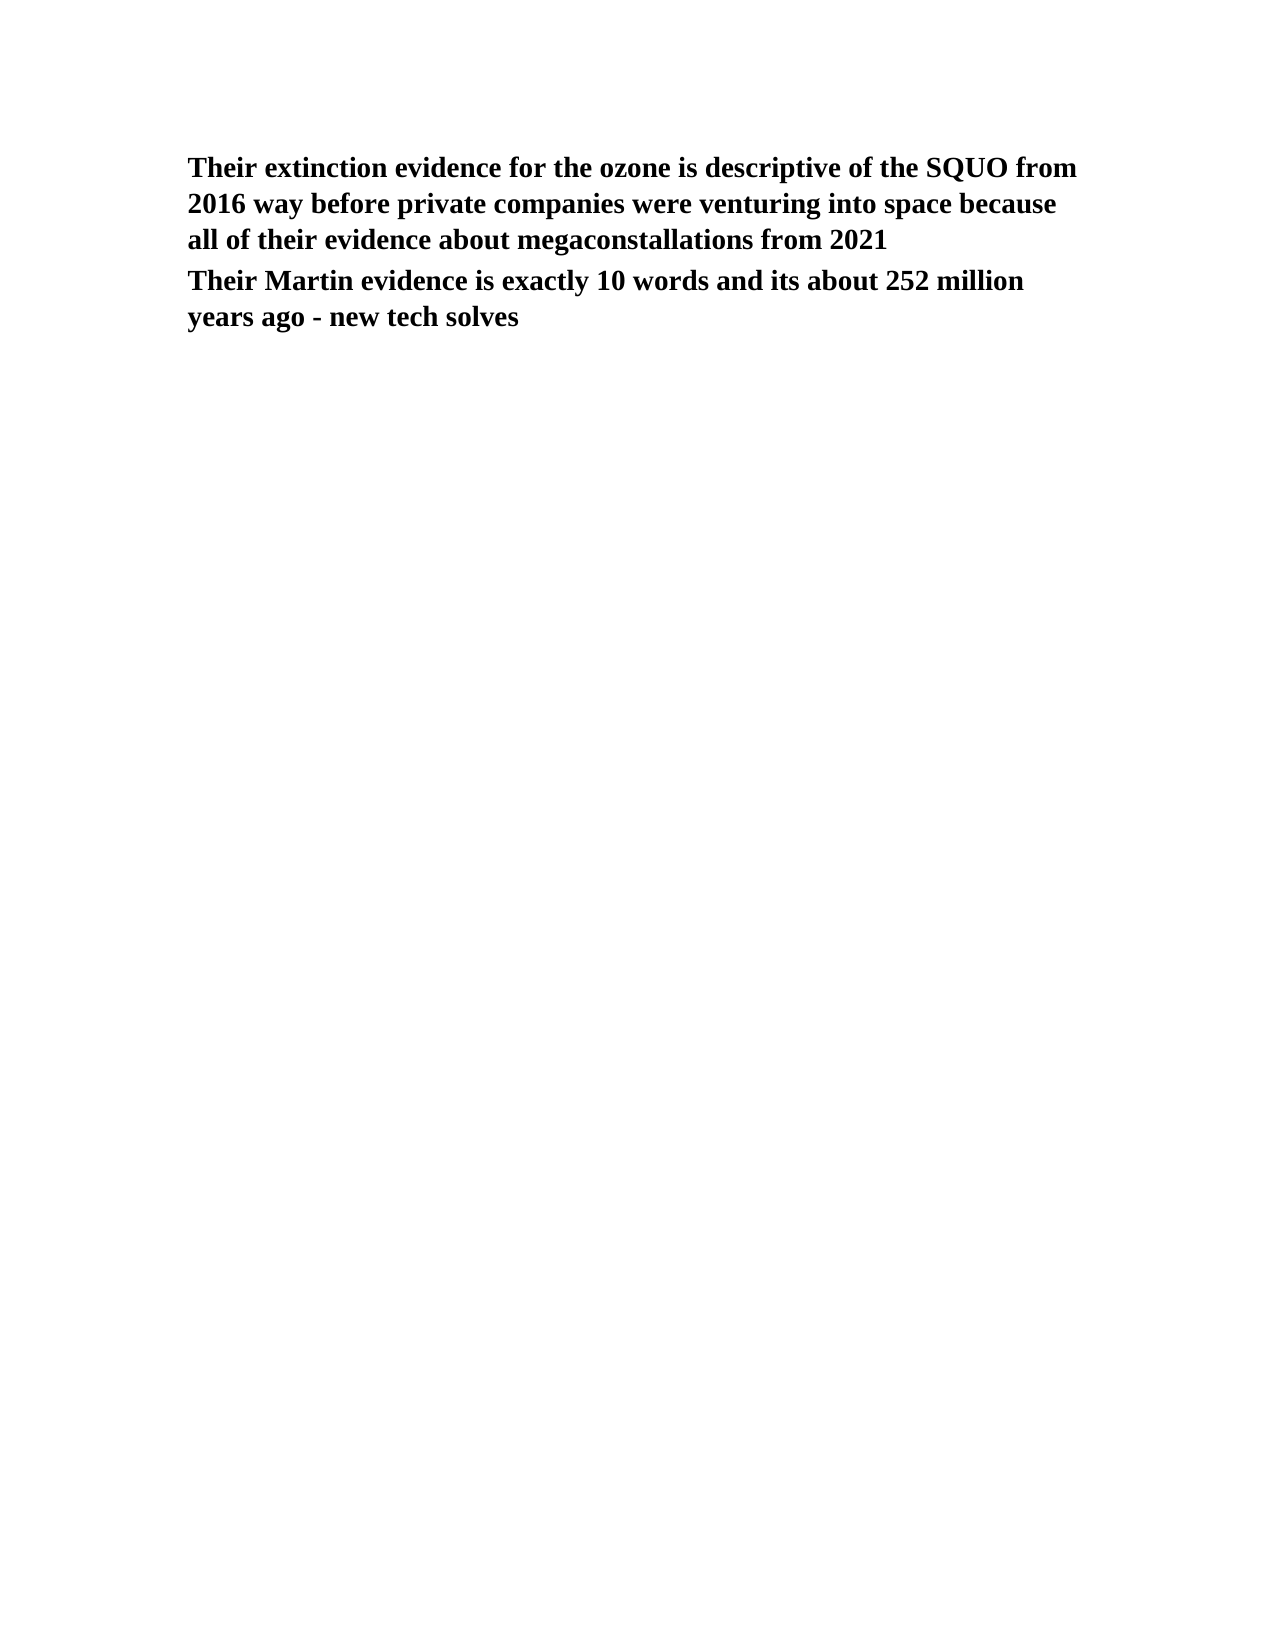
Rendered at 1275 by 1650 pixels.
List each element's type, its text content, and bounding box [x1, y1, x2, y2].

subtitle Their extinction evidence for the ozone is descriptive of the SQUO from 2016 way before private companies were venturing into space because all of their evidence about megaconstallations from 2021 [187, 150, 1087, 256]
subtitle Their Martin evidence is exactly 10 words and its about 252 million years ago - new tech solves [187, 263, 1087, 332]
